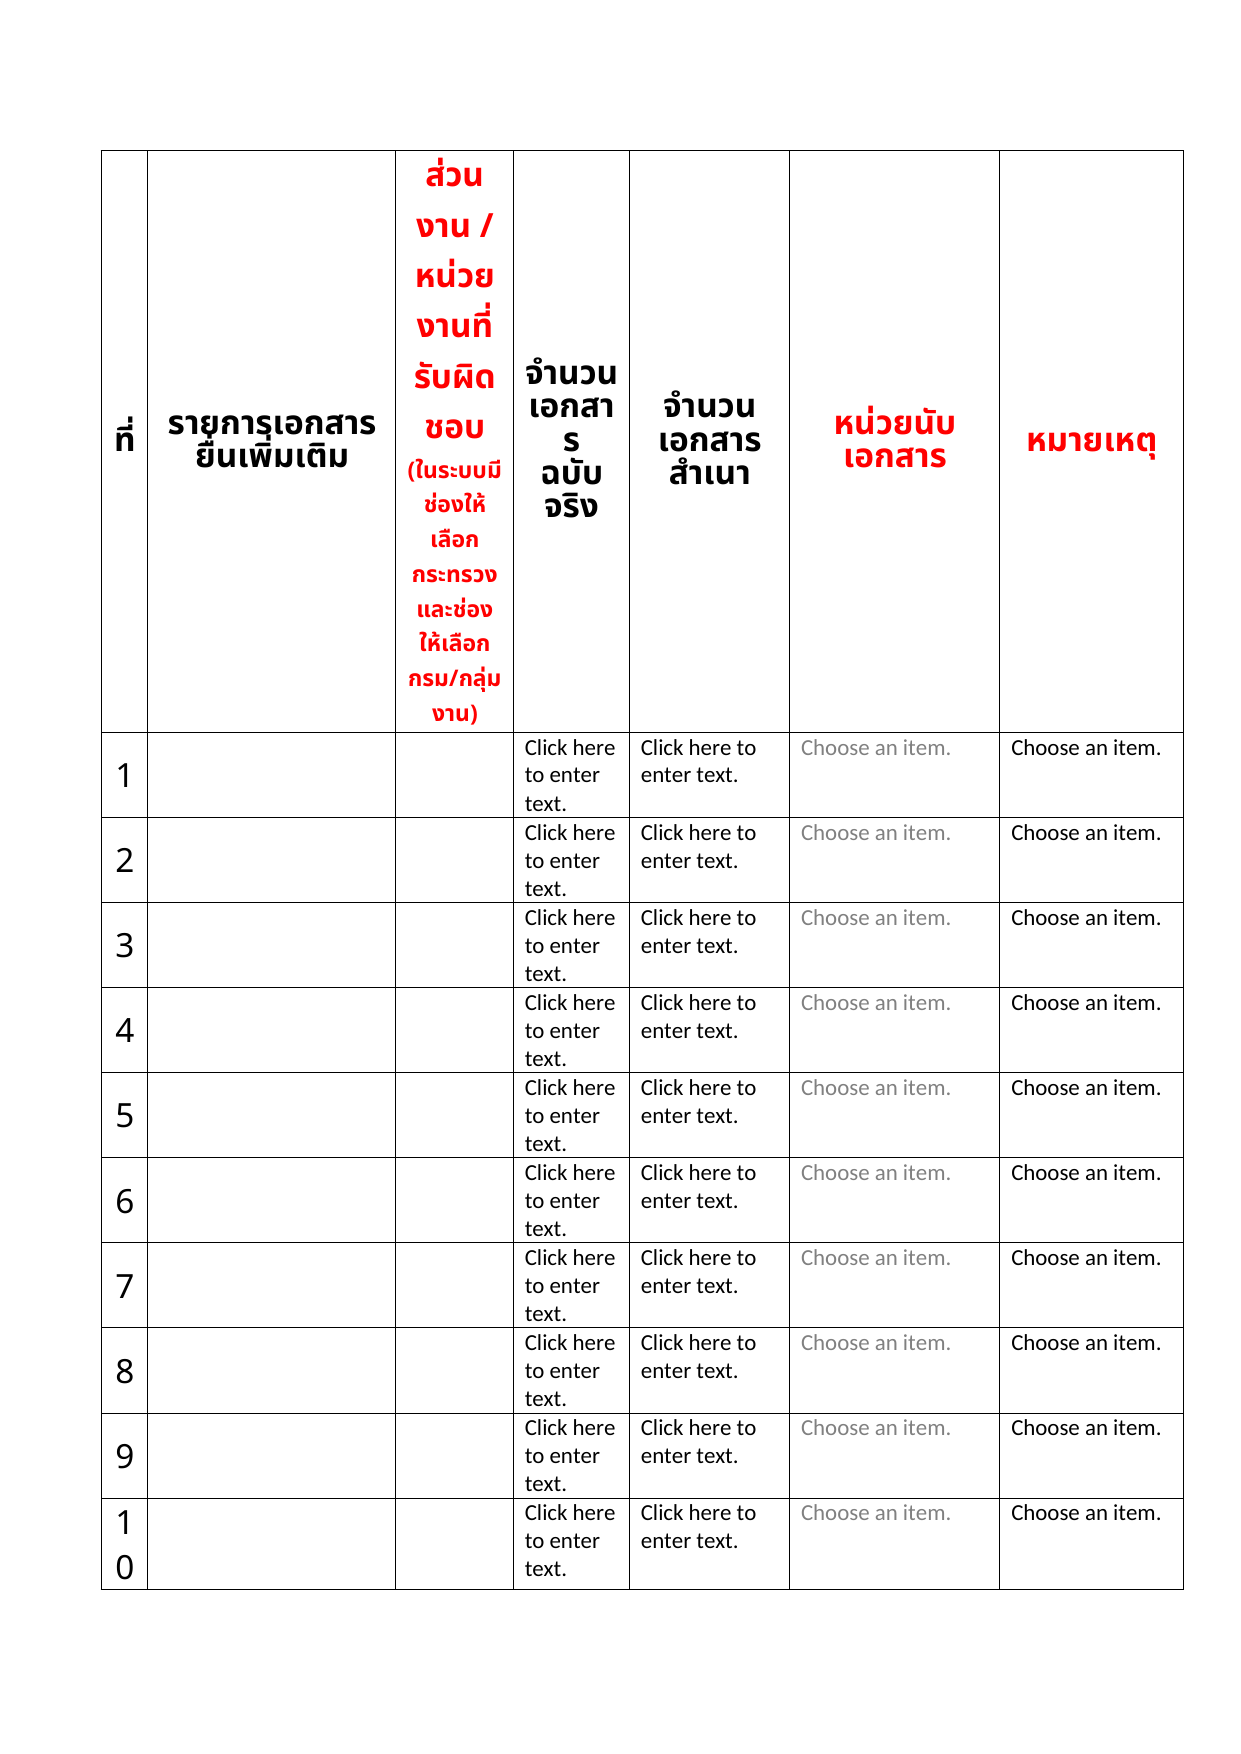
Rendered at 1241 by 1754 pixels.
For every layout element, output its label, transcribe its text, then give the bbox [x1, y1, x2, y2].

table_cell [148, 1243, 395, 1327]
table_header หมายเหตุ [1000, 151, 1183, 732]
table_cell [1000, 818, 1183, 902]
table_cell [148, 1499, 395, 1589]
table_header ที่ [102, 151, 147, 732]
table_cell [148, 818, 395, 902]
table_cell [396, 1243, 513, 1327]
table_cell 9 [102, 1414, 147, 1497]
table_cell [1000, 1414, 1183, 1497]
table_cell [1000, 733, 1183, 817]
table_cell [148, 988, 395, 1072]
table_cell 1 [102, 733, 147, 817]
table_cell [396, 1414, 513, 1497]
table_header รายการเอกสารยื่นเพิ่มเติม [148, 151, 395, 732]
table_cell [1000, 1158, 1183, 1242]
table_header หน่วยนับเอกสาร [790, 151, 999, 732]
table_cell [396, 988, 513, 1072]
table_cell [396, 1158, 513, 1242]
table_cell [1000, 1499, 1183, 1589]
table_header จำนวนเอกสาร สำเนา [630, 151, 789, 732]
table_cell [1000, 988, 1183, 1072]
table_cell [148, 1158, 395, 1242]
table_cell 5 [102, 1073, 147, 1157]
table_header ส่วนงาน / หน่วยงานที่รับผิดชอบ (ในระบบมีช่องให้เลือกกระทรวง และช่องให้เลือก กรม/กลุ่มงาน) [396, 151, 513, 732]
table_cell [148, 1073, 395, 1157]
table_cell [1000, 1243, 1183, 1327]
table_cell 6 [102, 1158, 147, 1242]
table_cell [1000, 903, 1183, 987]
table_cell [396, 1328, 513, 1412]
table_header จำนวนเอกสาร ฉบับจริง [514, 151, 629, 732]
table_cell [148, 903, 395, 987]
table_cell 3 [102, 903, 147, 987]
table_cell 10 [102, 1499, 147, 1589]
table_cell 8 [102, 1328, 147, 1412]
table_cell [1000, 1073, 1183, 1157]
table_cell [396, 1499, 513, 1589]
table_cell 2 [102, 818, 147, 902]
table_cell [1000, 1328, 1183, 1412]
table_cell [396, 818, 513, 902]
table_cell [148, 1328, 395, 1412]
table_cell [396, 903, 513, 987]
table_cell [148, 733, 395, 817]
table_cell 7 [102, 1243, 147, 1327]
table_cell [148, 1414, 395, 1497]
table_cell 4 [102, 988, 147, 1072]
table_cell [396, 733, 513, 817]
table_cell [396, 1073, 513, 1157]
